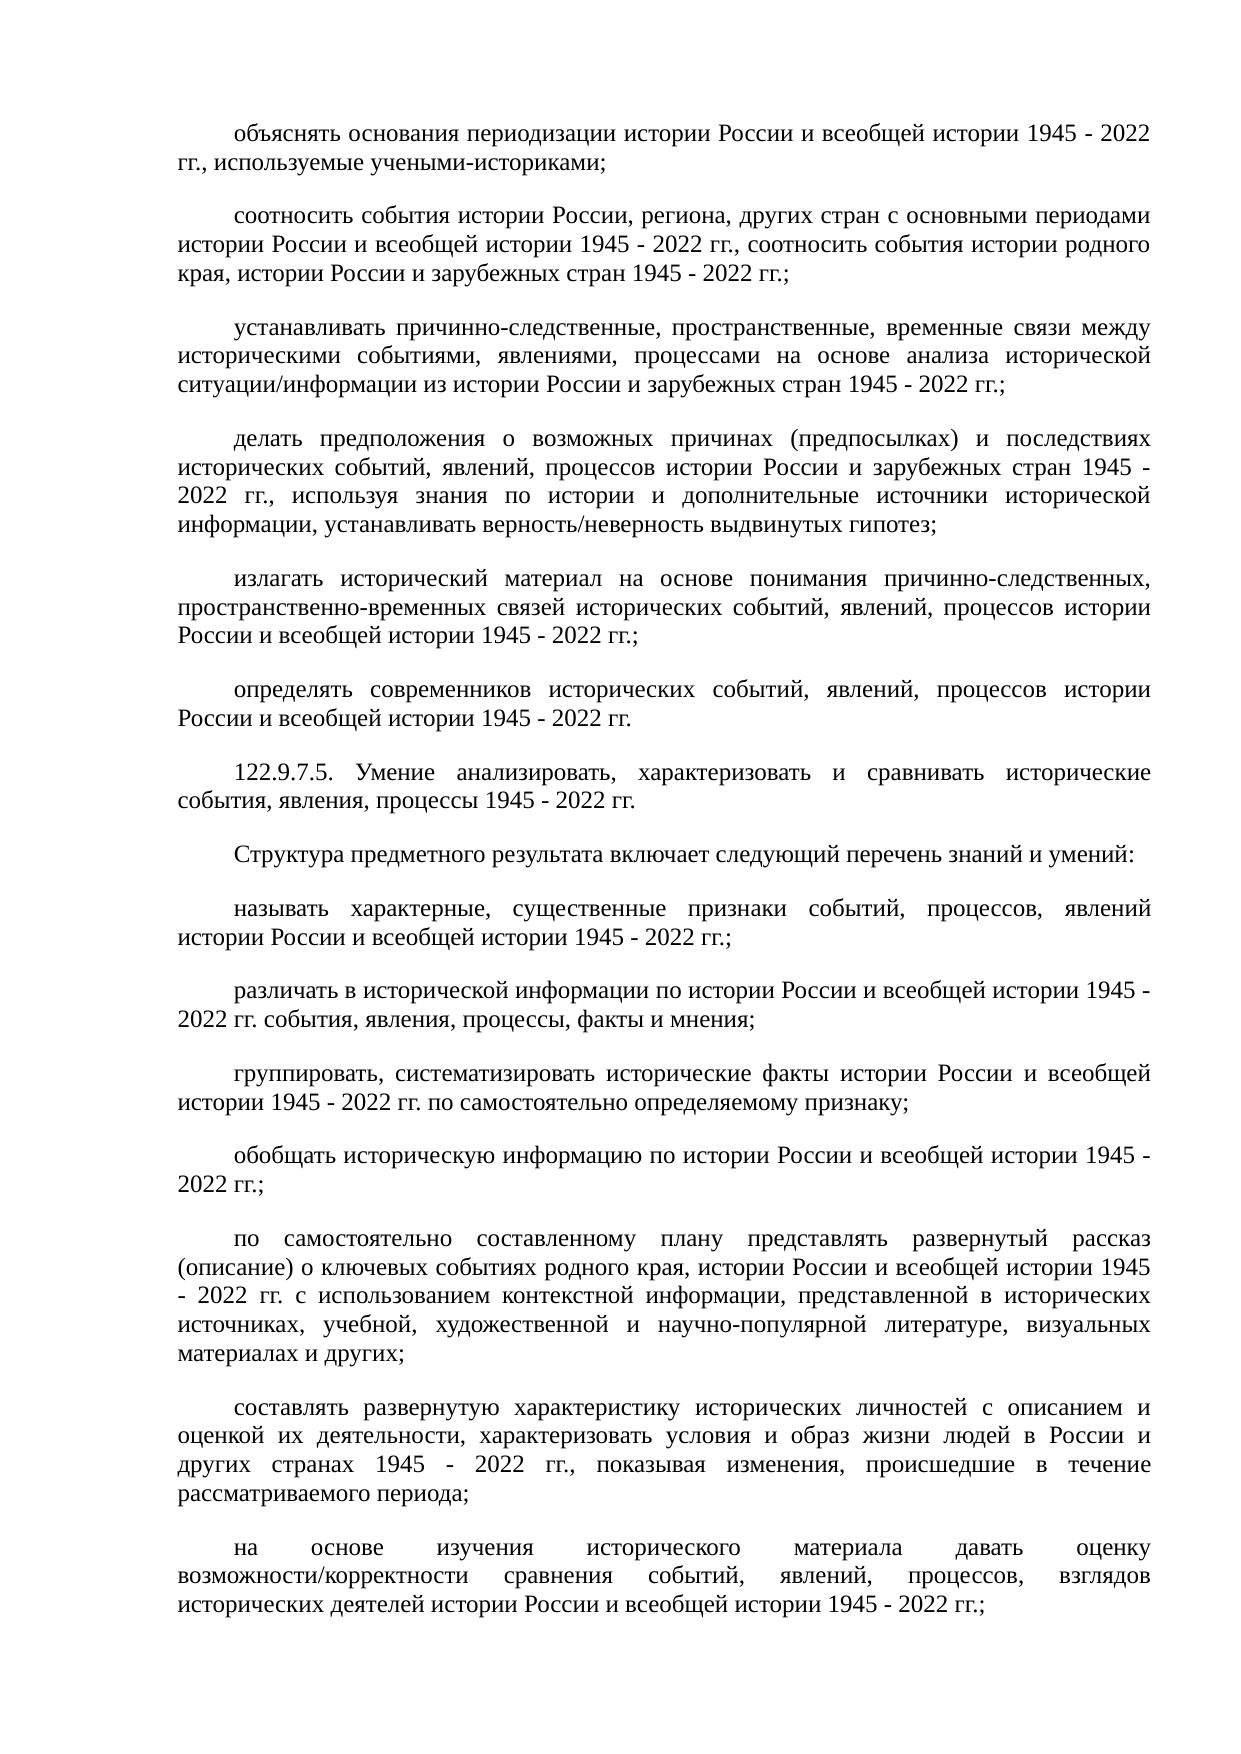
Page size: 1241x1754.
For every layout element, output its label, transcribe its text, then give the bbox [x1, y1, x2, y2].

text излагать исторический материал на основе понимания причинно-следственных, пространственно-временных связей исторических событий, явлений, процессов истории России и всеобщей истории 1945 - 2022 гг.; [177, 563, 1152, 649]
text группировать, систематизировать исторические факты истории России и всеобщей истории 1945 - 2022 гг. по самостоятельно определяемому признаку; [177, 1058, 1152, 1116]
text называть характерные, существенные признаки событий, процессов, явлений истории России и всеобщей истории 1945 - 2022 гг.; [177, 893, 1152, 951]
text составлять развернутую характеристику исторических личностей с описанием и оценкой их деятельности, характеризовать условия и образ жизни людей в России и других странах 1945 - 2022 гг., показывая изменения, происшедшие в течение рассматриваемого периода; [177, 1392, 1152, 1507]
text Структура предметного результата включает следующий перечень знаний и умений: [177, 839, 1152, 868]
text 122.9.7.5. Умение анализировать, характеризовать и сравнивать исторические события, явления, процессы 1945 - 2022 гг. [177, 757, 1152, 814]
text обобщать историческую информацию по истории России и всеобщей истории 1945 - 2022 гг.; [177, 1141, 1152, 1198]
text соотносить события истории России, региона, других стран с основными периодами истории России и всеобщей истории 1945 - 2022 гг., соотносить события истории родного края, истории России и зарубежных стран 1945 - 2022 гг.; [177, 201, 1152, 287]
text устанавливать причинно-следственные, пространственные, временные связи между историческими событиями, явлениями, процессами на основе анализа исторической ситуации/информации из истории России и зарубежных стран 1945 - 2022 гг.; [177, 312, 1152, 398]
text по самостоятельно составленному плану представлять развернутый рассказ (описание) о ключевых событиях родного края, истории России и всеобщей истории 1945 - 2022 гг. с использованием контекстной информации, представленной в исторических источниках, учебной, художественной и научно-популярной литературе, визуальных материалах и других; [177, 1223, 1152, 1367]
text определять современников исторических событий, явлений, процессов истории России и всеобщей истории 1945 - 2022 гг. [177, 674, 1152, 732]
text объяснять основания периодизации истории России и всеобщей истории 1945 - 2022 гг., используемые учеными-историками; [177, 118, 1152, 176]
text на основе изучения исторического материала давать оценку возможности/корректности сравнения событий, явлений, процессов, взглядов исторических деятелей истории России и всеобщей истории 1945 - 2022 гг.; [177, 1532, 1152, 1618]
text делать предположения о возможных причинах (предпосылках) и последствиях исторических событий, явлений, процессов истории России и зарубежных стран 1945 - 2022 гг., используя знания по истории и дополнительные источники исторической информации, устанавливать верность/неверность выдвинутых гипотез; [177, 423, 1152, 538]
text различать в исторической информации по истории России и всеобщей истории 1945 - 2022 гг. события, явления, процессы, факты и мнения; [177, 976, 1152, 1033]
